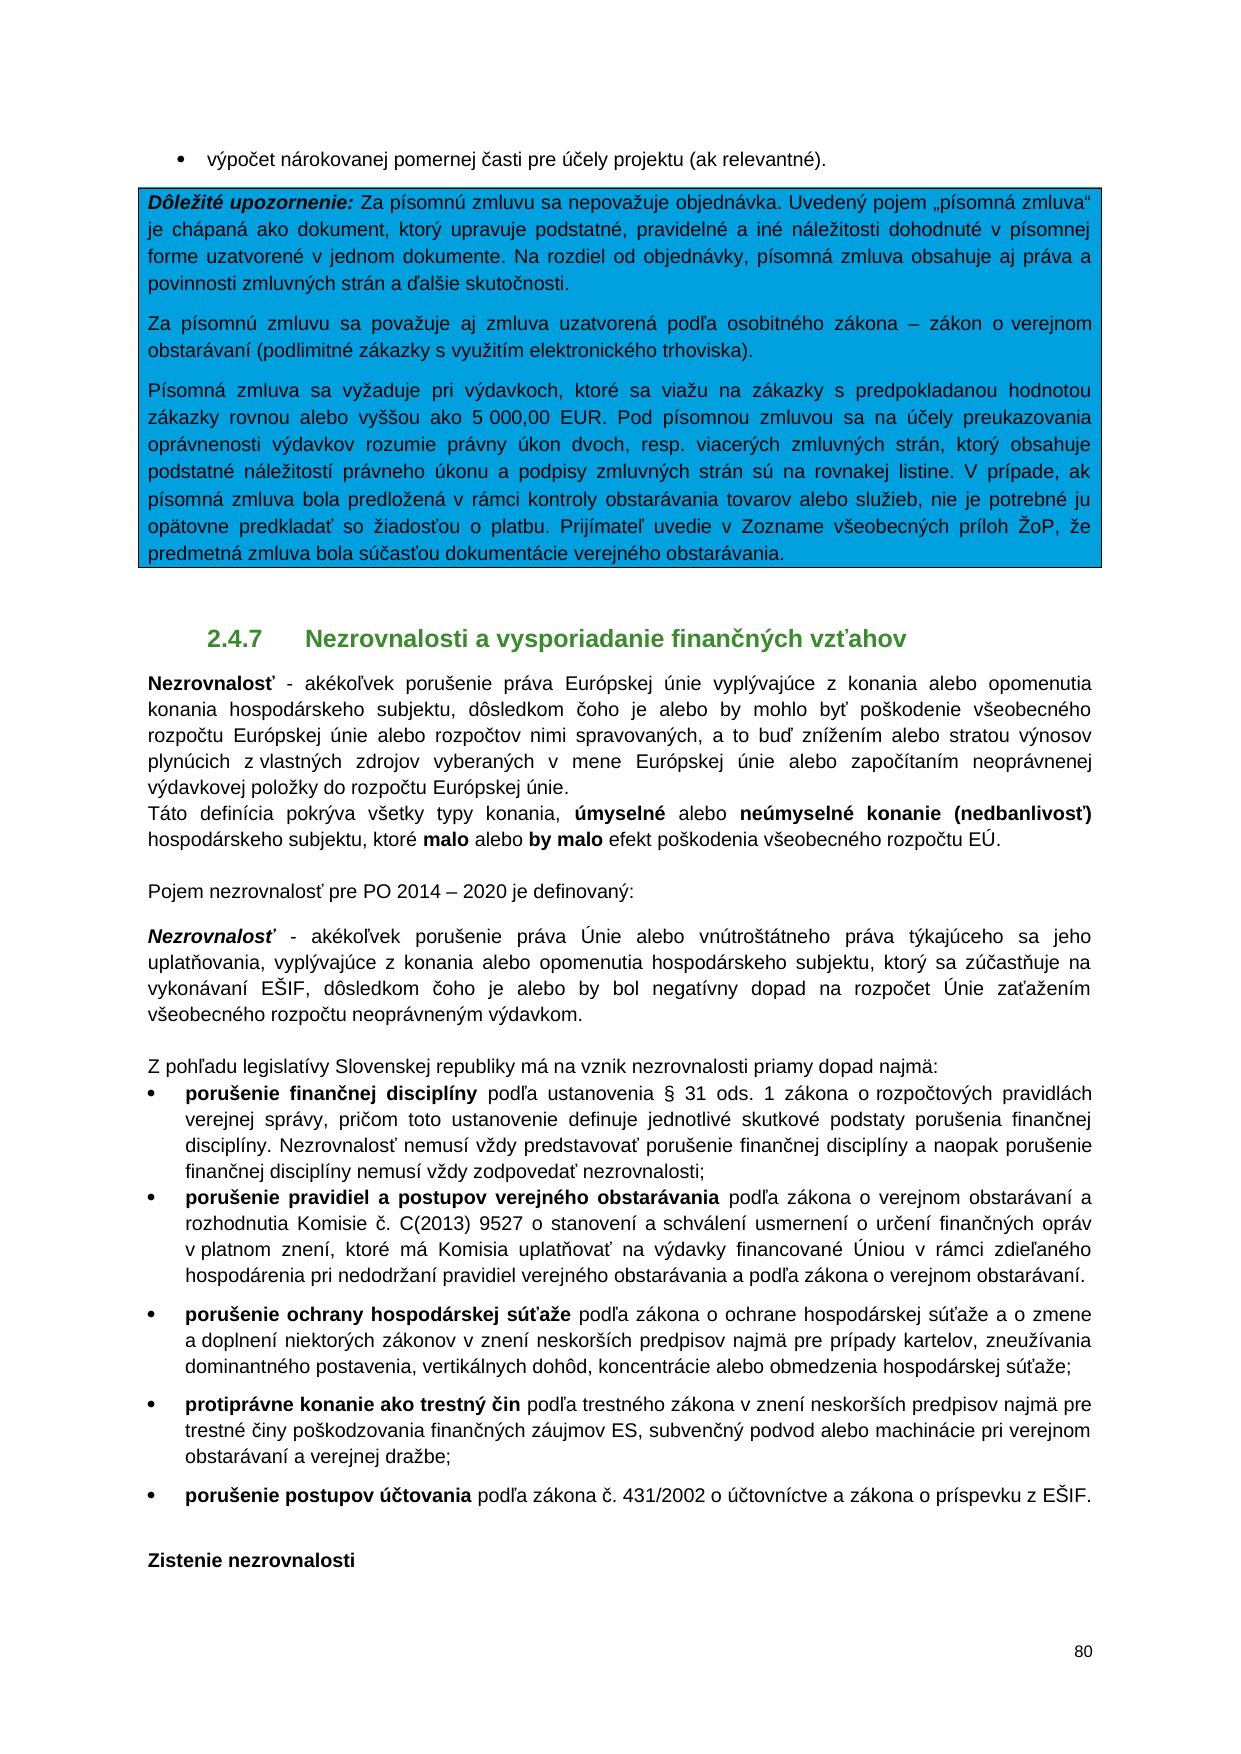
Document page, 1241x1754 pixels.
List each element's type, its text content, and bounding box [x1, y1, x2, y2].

list výpočet nárokovanej pomernej časti pre účely projektu (ak relevantné). [177, 148, 1092, 171]
list porušenie postupov účtovania podľa zákona č. 431/2002 o účtovníctve a zákona o príspevku z EŠIF. [148, 1484, 1092, 1507]
list porušenie finančnej disciplíny podľa ustanovenia § 31 ods. 1 zákona o rozpočtových pravidlách verejnej správy, pričom toto ustanovenie definuje jednotlivé skutkové podstaty porušenia finančnej disciplíny. Nezrovnalosť nemusí vždy predstavovať porušenie finančnej disciplíny a naopak porušenie finančnej disciplíny nemusí vždy zodpovedať nezrovnalosti; [148, 1081, 1092, 1182]
list porušenie ochrany hospodárskej súťaže podľa zákona o ochrane hospodárskej súťaže a o zmene a doplnení niektorých zákonov v znení neskorších predpisov najmä pre prípady kartelov, zneužívania dominantného postavenia, vertikálnych dohôd, koncentrácie alebo obmedzenia hospodárskej súťaže; [148, 1302, 1092, 1377]
text Nezrovnalosť - akékoľvek porušenie práva Únie alebo vnútroštátneho práva týkajúceho sa jeho uplatňovania, vyplývajúce z konania alebo opomenutia hospodárskeho subjektu, ktorý sa zúčastňuje na vykonávaní EŠIF, dôsledkom čoho je alebo by bol negatívny dopad na rozpočet Únie zaťažením všeobecného rozpočtu neoprávneným výdavkom. [148, 925, 1092, 1026]
text Táto definícia pokrýva všetky typy konania, úmyselné alebo neúmyselné konanie (nedbanlivosť) hospodárskeho subjektu, ktoré malo alebo by malo efekt poškodenia všeobecného rozpočtu EÚ. [148, 802, 1092, 850]
text Zistenie nezrovnalosti [148, 1548, 1092, 1571]
text Z pohľadu legislatívy Slovenskej republiky má na vznik nezrovnalosti priamy dopad najmä: [148, 1055, 1092, 1078]
text Písomná zmluva sa vyžaduje pri výdavkoch, ktoré sa viažu na zákazky s predpokladanou hodnotou zákazky rovnou alebo vyššou ako 5 000,00 EUR. Pod písomnou zmluvou sa na účely preukazovania oprávnenosti výdavkov rozumie právny úkon dvoch, resp. viacerých zmluvných strán, ktorý obsahuje podstatné náležitostí právneho úkonu a podpisy zmluvných strán sú na rovnakej listine. V prípade, ak písomná zmluva bola predložená v rámci kontroly obstarávania tovarov alebo služieb, nie je potrebné ju opätovne predkladať so žiadosťou o platbu. Prijímateľ uvedie v Zozname všeobecných príloh ŽoP, že predmetná zmluva bola súčasťou dokumentácie verejného obstarávania. [139, 376, 1101, 567]
list protiprávne konanie ako trestný čin podľa trestného zákona v znení neskorších predpisov najmä pre trestné činy poškodzovania finančných záujmov ES, subvenčný podvod alebo machinácie pri verejnom obstarávaní a verejnej dražbe; [148, 1393, 1092, 1468]
subtitle Nezrovnalosti a vysporiadanie finančných vzťahov [207, 624, 1092, 653]
text Pojem nezrovnalosť pre PO 2014 – 2020 je definovaný: [148, 880, 1092, 902]
list porušenie pravidiel a postupov verejného obstarávania podľa zákona o verejnom obstarávaní a rozhodnutia Komisie č. C(2013) 9527 o stanovení a schválení usmernení o určení finančných opráv v platnom znení, ktoré má Komisia uplatňovať na výdavky financované Úniou v rámci zdieľaného hospodárenia pri nedodržaní pravidiel verejného obstarávania a podľa zákona o verejnom obstarávaní. [148, 1186, 1092, 1287]
text Dôležité upozornenie: Za písomnú zmluvu sa nepovažuje objednávka. Uvedený pojem „písomná zmluva“ je chápaná ako dokument, ktorý upravuje podstatné, pravidelné a iné náležitosti dohodnuté v písomnej forme uzatvorené v jednom dokumente. Na rozdiel od objednávky, písomná zmluva obsahuje aj práva a povinnosti zmluvných strán a ďalšie skutočnosti. [139, 189, 1101, 295]
text Za písomnú zmluvu sa považuje aj zmluva uzatvorená podľa osobitného zákona – zákon o verejnom obstarávaní (podlimitné zákazky s využitím elektronického trhoviska). [139, 309, 1101, 362]
text Nezrovnalosť - akékoľvek porušenie práva Európskej únie vyplývajúce z konania alebo opomenutia konania hospodárskeho subjektu, dôsledkom čoho je alebo by mohlo byť poškodenie všeobecného rozpočtu Európskej únie alebo rozpočtov nimi spravovaných, a to buď znížením alebo stratou výnosov plynúcich z vlastných zdrojov vyberaných v mene Európskej únie alebo započítaním neoprávnenej výdavkovej položky do rozpočtu Európskej únie. [148, 671, 1092, 798]
